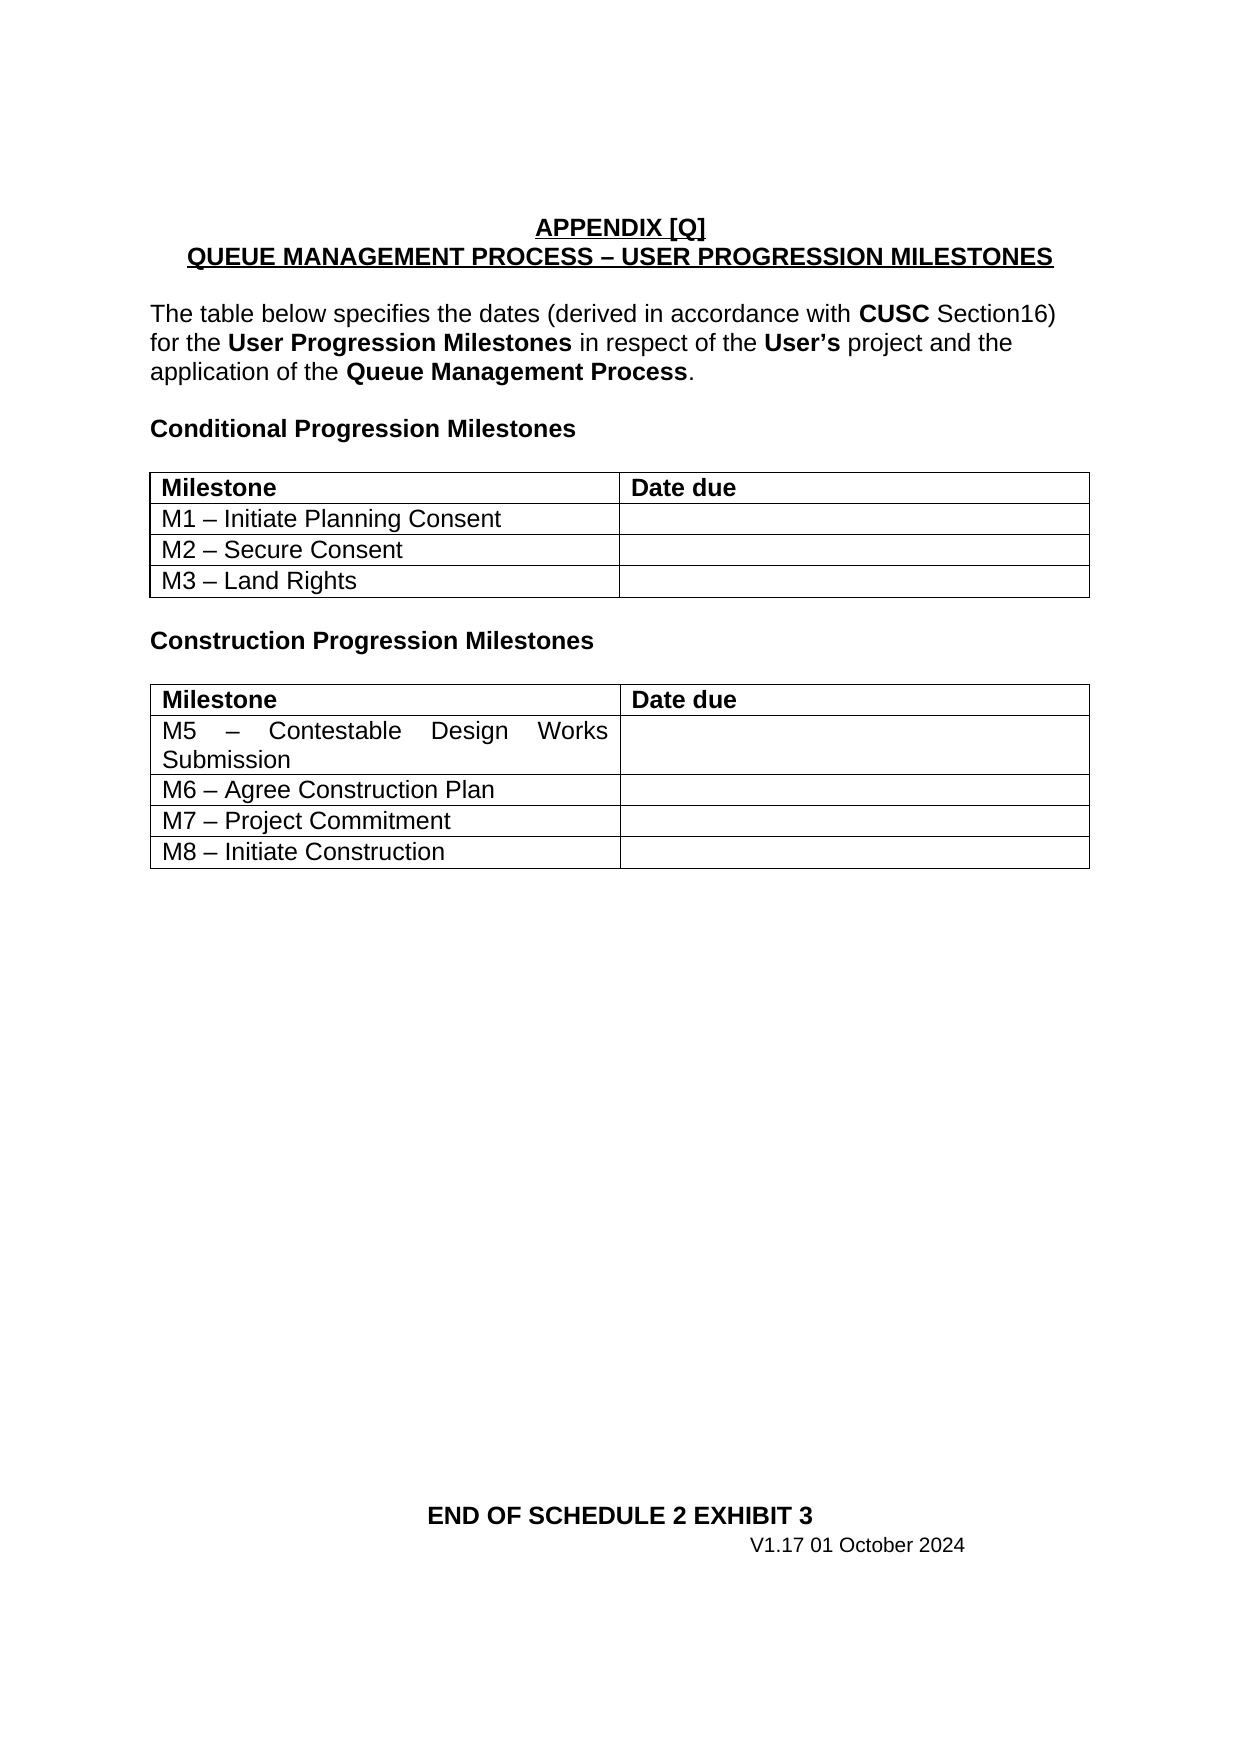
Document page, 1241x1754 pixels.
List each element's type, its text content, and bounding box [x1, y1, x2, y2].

table_cell [621, 775, 1089, 805]
table_cell [621, 837, 1089, 867]
text APPENDIX [Q] [150, 213, 1090, 242]
table_cell M2 – Secure Consent [151, 535, 619, 565]
table_cell M8 – Initiate Construction [151, 837, 620, 867]
text The table below specifies the dates (derived in accordance with CUSC Section16) for the User Progression Milestones in respect of the User’s project and the application of the Queue Management Process. [150, 299, 1090, 385]
table_header Milestone [151, 473, 619, 503]
table_header Milestone [151, 685, 620, 715]
text Construction Progression Milestones [150, 626, 1090, 655]
table_cell [620, 566, 1089, 597]
table_cell [620, 504, 1089, 534]
table_cell M1 – Initiate Planning Consent [151, 504, 619, 534]
table_cell M5 – Contestable Design Works Submission [151, 716, 620, 774]
table_header Date due [620, 473, 1089, 503]
text QUEUE MANAGEMENT PROCESS – USER PROGRESSION MILESTONES [150, 242, 1090, 270]
table_cell M3 – Land Rights [151, 566, 619, 597]
table_cell [620, 535, 1089, 565]
text Conditional Progression Milestones [150, 414, 1090, 443]
table_header Date due [621, 685, 1089, 715]
table_cell M6 – Agree Construction Plan [151, 775, 620, 805]
table_cell [621, 716, 1089, 774]
table_cell M7 – Project Commitment [151, 806, 620, 836]
text END OF SCHEDULE 2 EXHIBIT 3 [150, 1501, 1090, 1530]
table_cell [621, 806, 1089, 836]
